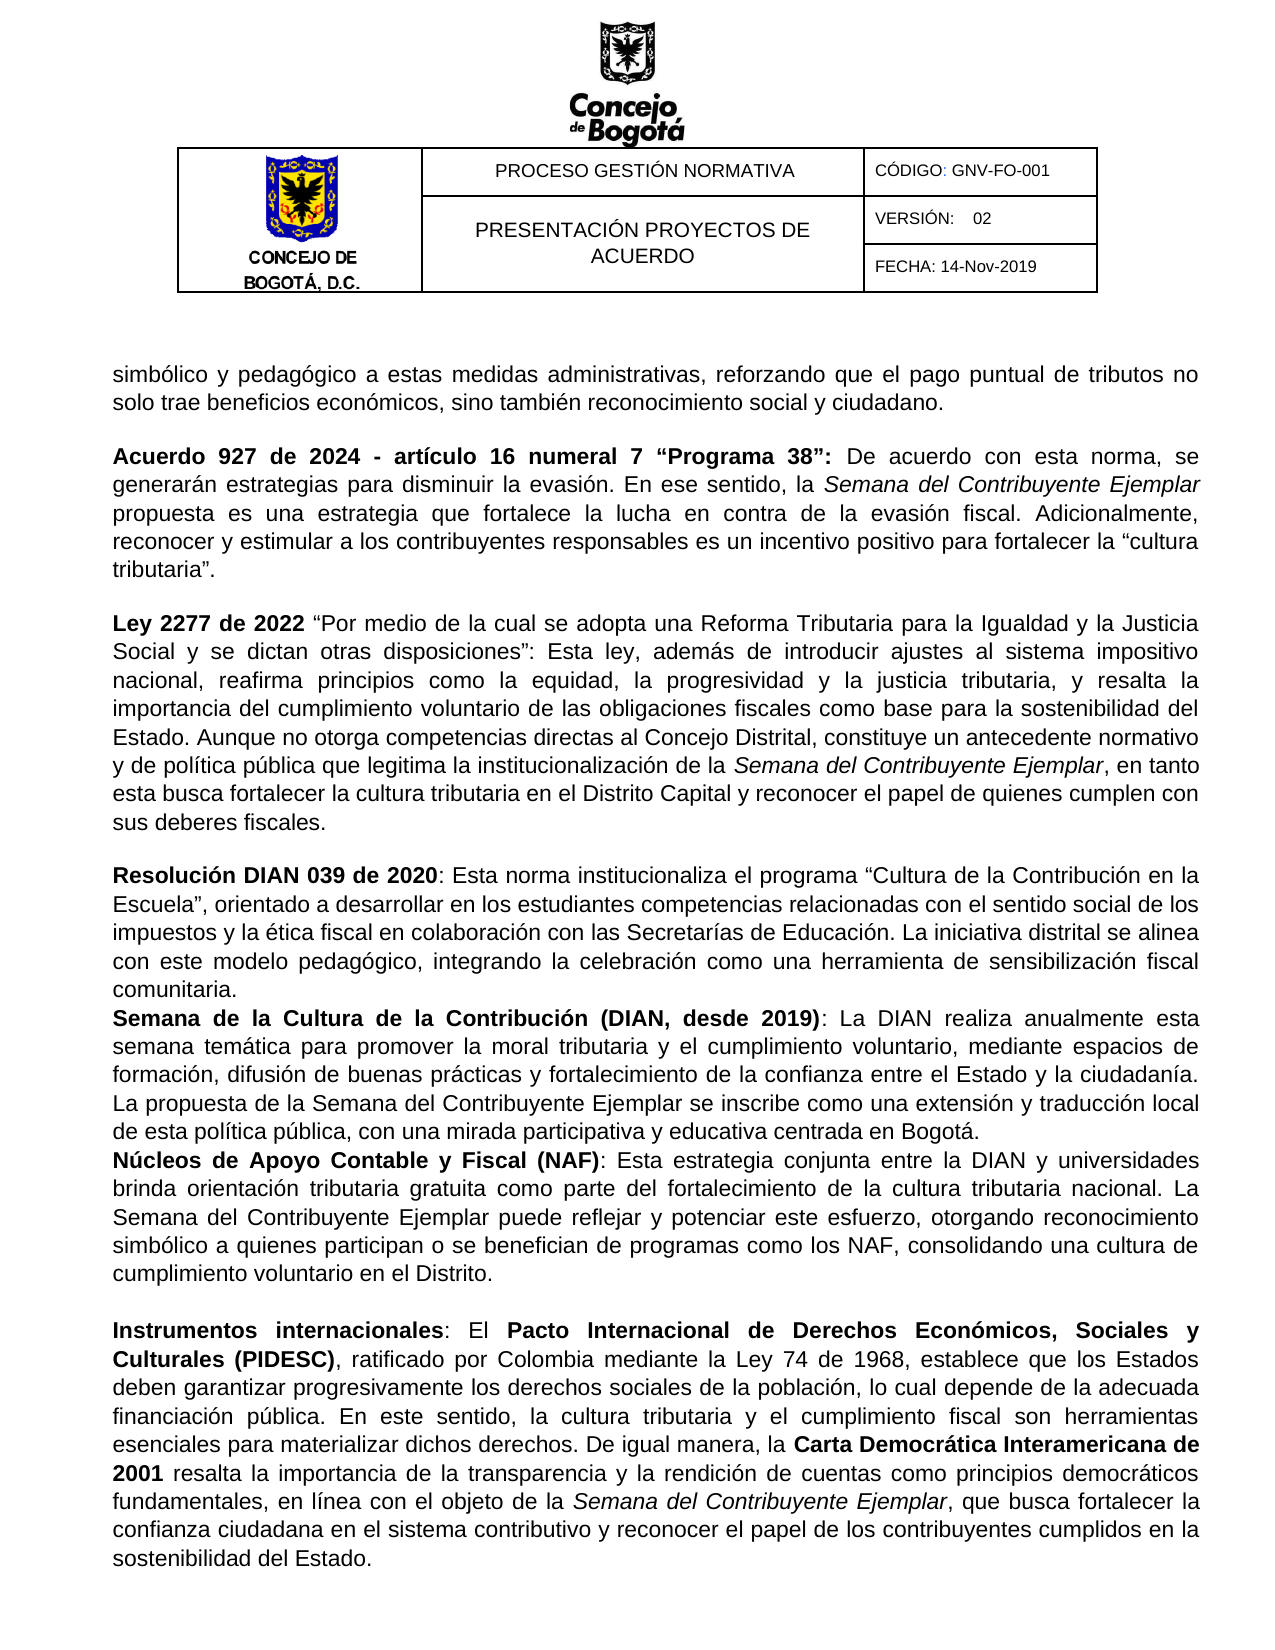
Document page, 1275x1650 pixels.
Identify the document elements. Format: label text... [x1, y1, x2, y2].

text Instrumentos internacionales: El Pacto Internacional de Derechos Económicos, Sociales y Culturales (PIDESC), ratificado por Colombia mediante la Ley 74 de 1968, establece que los Estados deben garantizar progresivamente los derechos sociales de la población, lo cual depende de la adecuada financiación pública. En este sentido, la cultura tributaria y el cumplimiento fiscal son herramientas esenciales para materializar dichos derechos. De igual manera, la Carta Democrática Interamericana de 2001 resalta la importancia de la transparencia y la rendición de cuentas como principios democráticos fundamentales, en línea con el objeto de la Semana del Contribuyente Ejemplar, que busca fortalecer la confianza ciudadana en el sistema contributivo y reconocer el papel de los contribuyentes cumplidos en la sostenibilidad del Estado. [112, 1317, 1200, 1571]
text Núcleos de Apoyo Contable y Fiscal (NAF): Esta estrategia conjunta entre la DIAN y universidades brinda orientación tributaria gratuita como parte del fortalecimiento de la cultura tributaria nacional. La Semana del Contribuyente Ejemplar puede reflejar y potenciar este esfuerzo, otorgando reconocimiento simbólico a quienes participan o se benefician de programas como los NAF, consolidando una cultura de cumplimiento voluntario en el Distrito. [112, 1147, 1200, 1287]
picture [240, 150, 363, 291]
text Resolución DIAN 039 de 2020: Esta norma institucionaliza el programa “Cultura de la Contribución en la Escuela”, orientado a desarrollar en los estudiantes competencias relacionadas con el sentido social de los impuestos y la ética fiscal en colaboración con las Secretarías de Educación. La iniciativa distrital se alinea con este modelo pedagógico, integrando la celebración como una herramienta de sensibilización fiscal comunitaria. [112, 862, 1200, 1002]
text Ley 2277 de 2022 “Por medio de la cual se adopta una Reforma Tributaria para la Igualdad y la Justicia Social y se dictan otras disposiciones”: Esta ley, además de introducir ajustes al sistema impositivo nacional, reafirma principios como la equidad, la progresividad y la justicia tributaria, y resalta la importancia del cumplimiento voluntario de las obligaciones fiscales como base para la sostenibilidad del Estado. Aunque no otorga competencias directas al Concejo Distrital, constituye un antecedente normativo y de política pública que legitima la institucionalización de la Semana del Contribuyente Ejemplar, en tanto esta busca fortalecer la cultura tributaria en el Distrito Capital y reconocer el papel de quienes cumplen con sus deberes fiscales. [112, 610, 1200, 835]
picture [569, 21, 685, 147]
text Semana de la Cultura de la Contribución (DIAN, desde 2019): La DIAN realiza anualmente esta semana temática para promover la moral tributaria y el cumplimiento voluntario, mediante espacios de formación, difusión de buenas prácticas y fortalecimiento de la confianza entre el Estado y la ciudadanía. La propuesta de la Semana del Contribuyente Ejemplar se inscribe como una extensión y traducción local de esta política pública, con una mirada participativa y educativa centrada en Bogotá. [112, 1004, 1200, 1144]
text Acuerdo 927 de 2024 - artículo 16 numeral 7 “Programa 38”: De acuerdo con esta norma, se generarán estrategias para disminuir la evasión. En ese sentido, la Semana del Contribuyente Ejemplar propuesta es una estrategia que fortalece la lucha en contra de la evasión fiscal. Adicionalmente, reconocer y estimular a los contribuyentes responsables es un incentivo positivo para fortalecer la “cultura tributaria”. [112, 443, 1200, 583]
